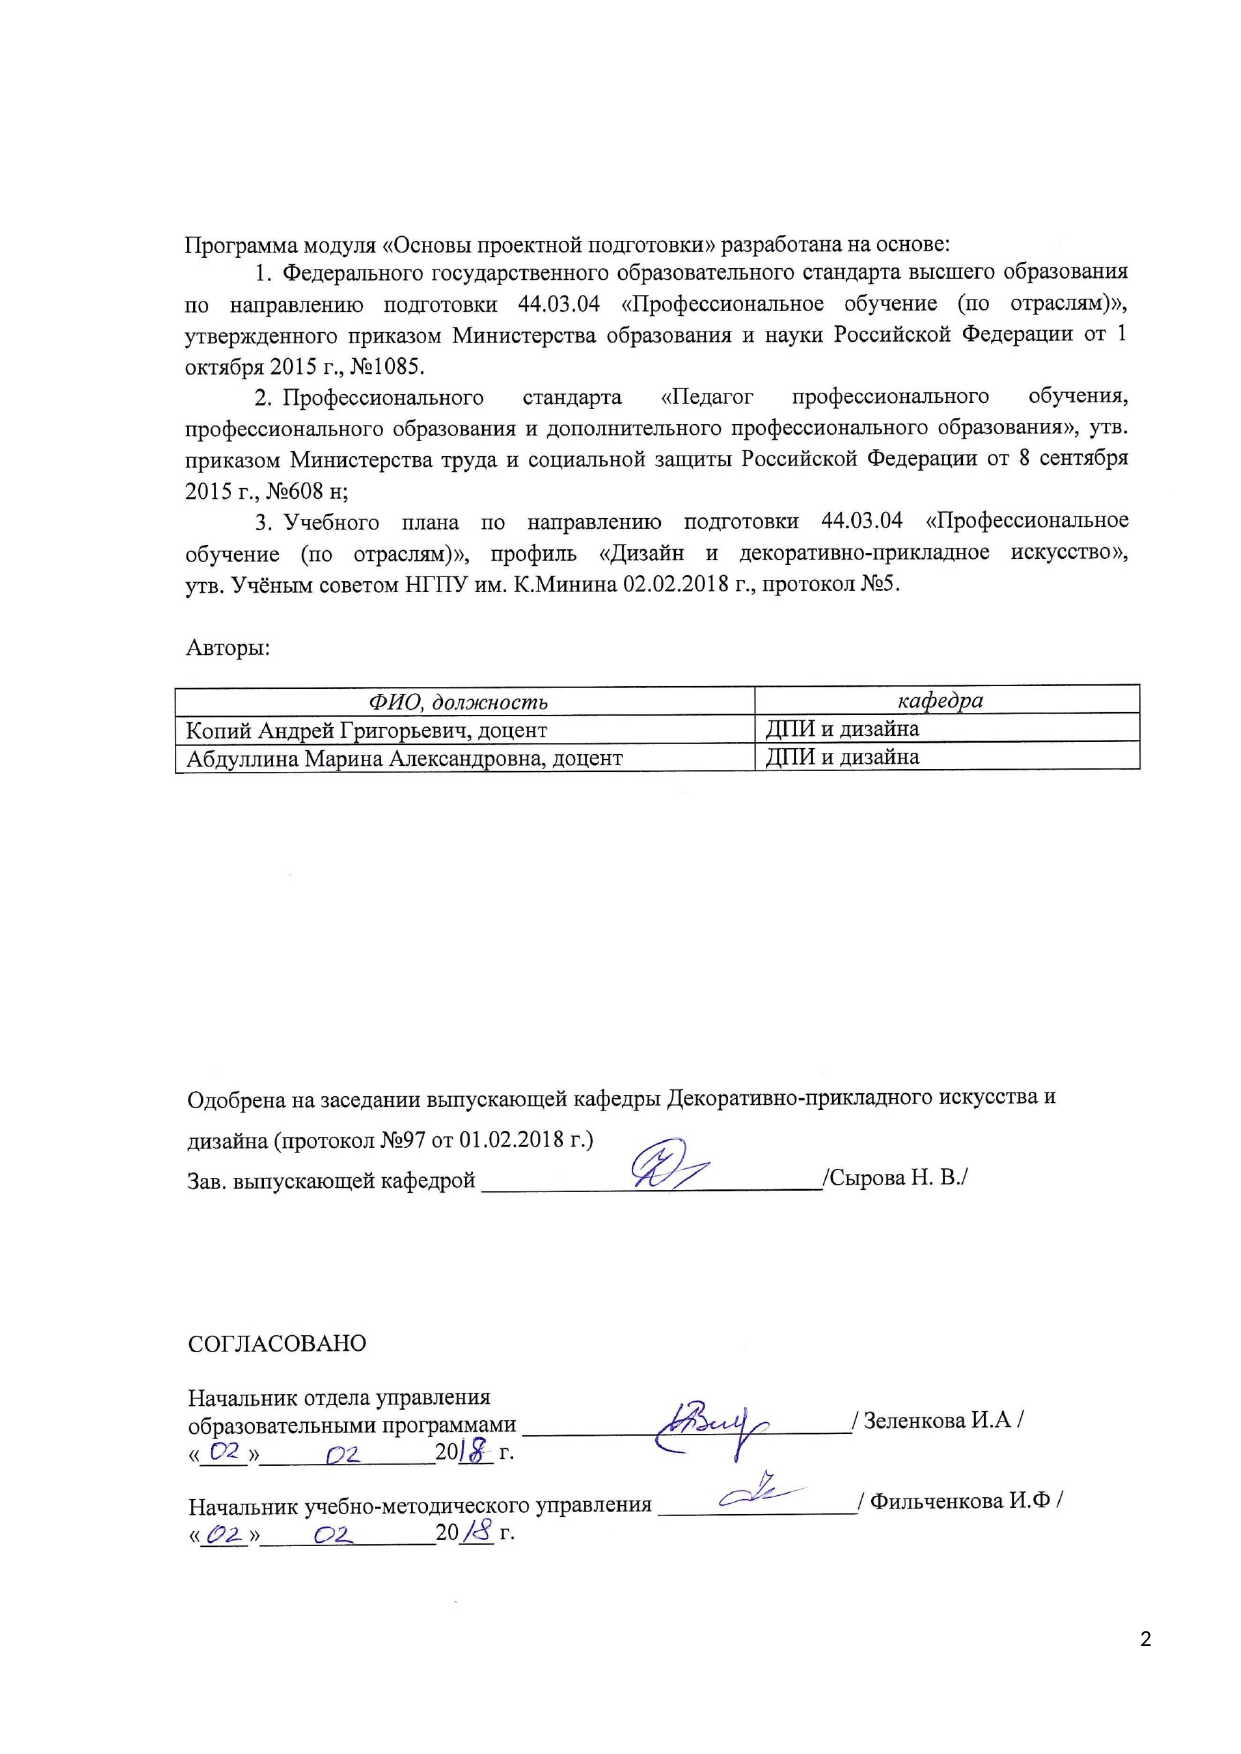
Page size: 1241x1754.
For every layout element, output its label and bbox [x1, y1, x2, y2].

picture [44, 118, 1208, 1624]
